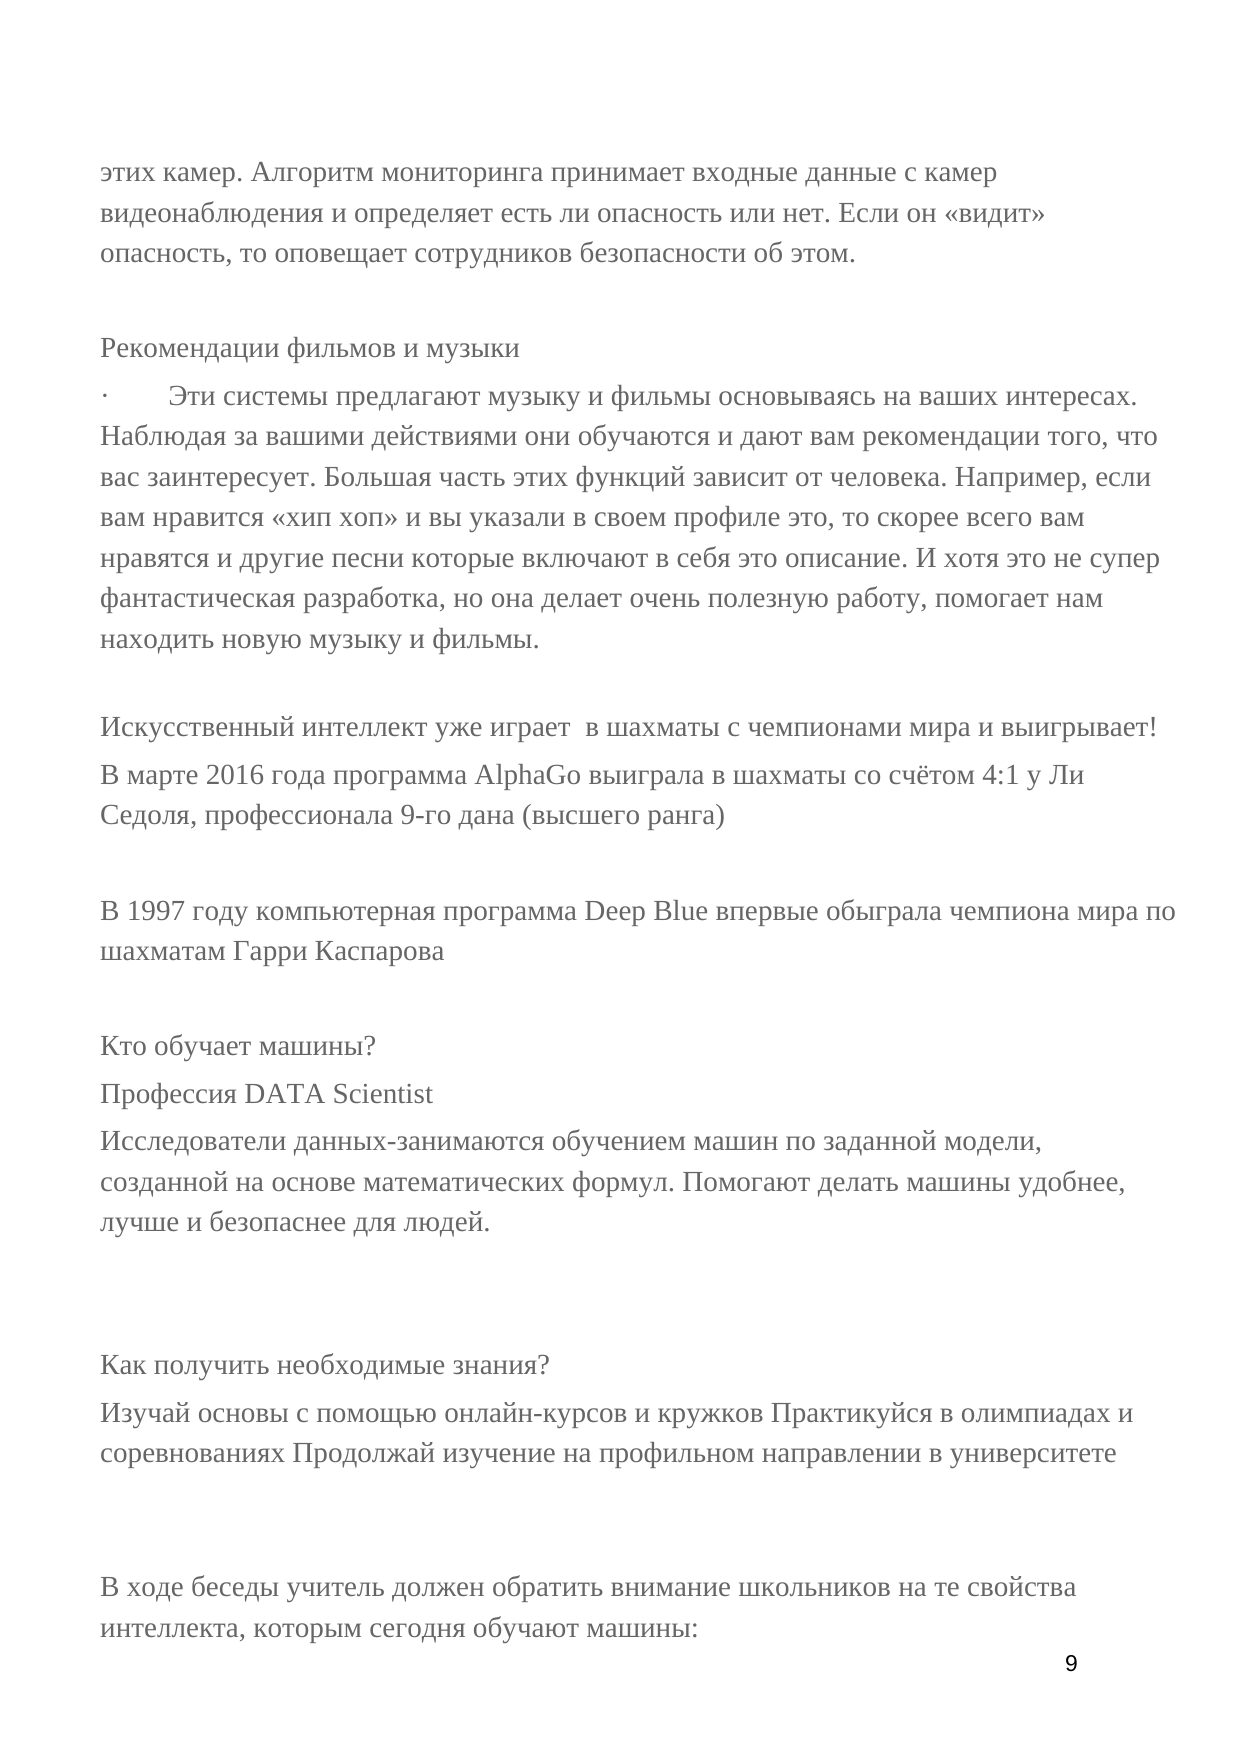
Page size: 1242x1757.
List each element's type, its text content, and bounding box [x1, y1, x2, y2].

list Изучай основы с помощью онлайн-курсов и кружков Практикуйся в олимпиадах и соревнованиях Продолжай изучение на профильном направлении в университете [100, 1395, 1178, 1469]
list Рекомендации фильмов и музыки [100, 330, 1178, 364]
list В ходе беседы учитель должен обратить внимание школьников на те свойства интеллекта, которым сегодня обучают машины: [100, 1569, 1178, 1643]
list Как получить необходимые знания? [100, 1347, 1178, 1381]
list В марте 2016 года программа AlphaGo выиграла в шахматы со счётом 4:1 у Ли Седоля, профессионала 9-го дана (высшего ранга) [100, 757, 1178, 831]
list Искусственный интеллект уже играет в шахматы с чемпионами мира и выигрывает! [100, 669, 1178, 743]
list Исследователи данных-занимаются обучением машин по заданной модели, созданной на основе математических формул. Помогают делать машины удобнее, лучше и безопаснее для людей. [100, 1123, 1178, 1238]
list · Эти системы предлагают музыку и фильмы основываясь на ваших интересах. Наблюдая за вашими действиями они обучаются и дают вам рекомендации того, что вас заинтересует. Большая часть этих функций зависит от человека. Например, если вам нравится «хип хоп» и вы указали в своем профиле это, то скорее всего вам нравятся и другие песни которые включают в себя это описание. И хотя это не супер фантастическая разработка, но она делает очень полезную работу, помогает нам находить новую музыку и фильмы. [100, 378, 1178, 655]
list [100, 154, 1178, 269]
list В 1997 году компьютерная программа Deep Blue впервые обыграла чемпиона мира по шахматам Гарри Каспарова [100, 893, 1178, 967]
list Кто обучает машины? [100, 1028, 1178, 1062]
list Профессия DATA Scientist [100, 1076, 1178, 1109]
